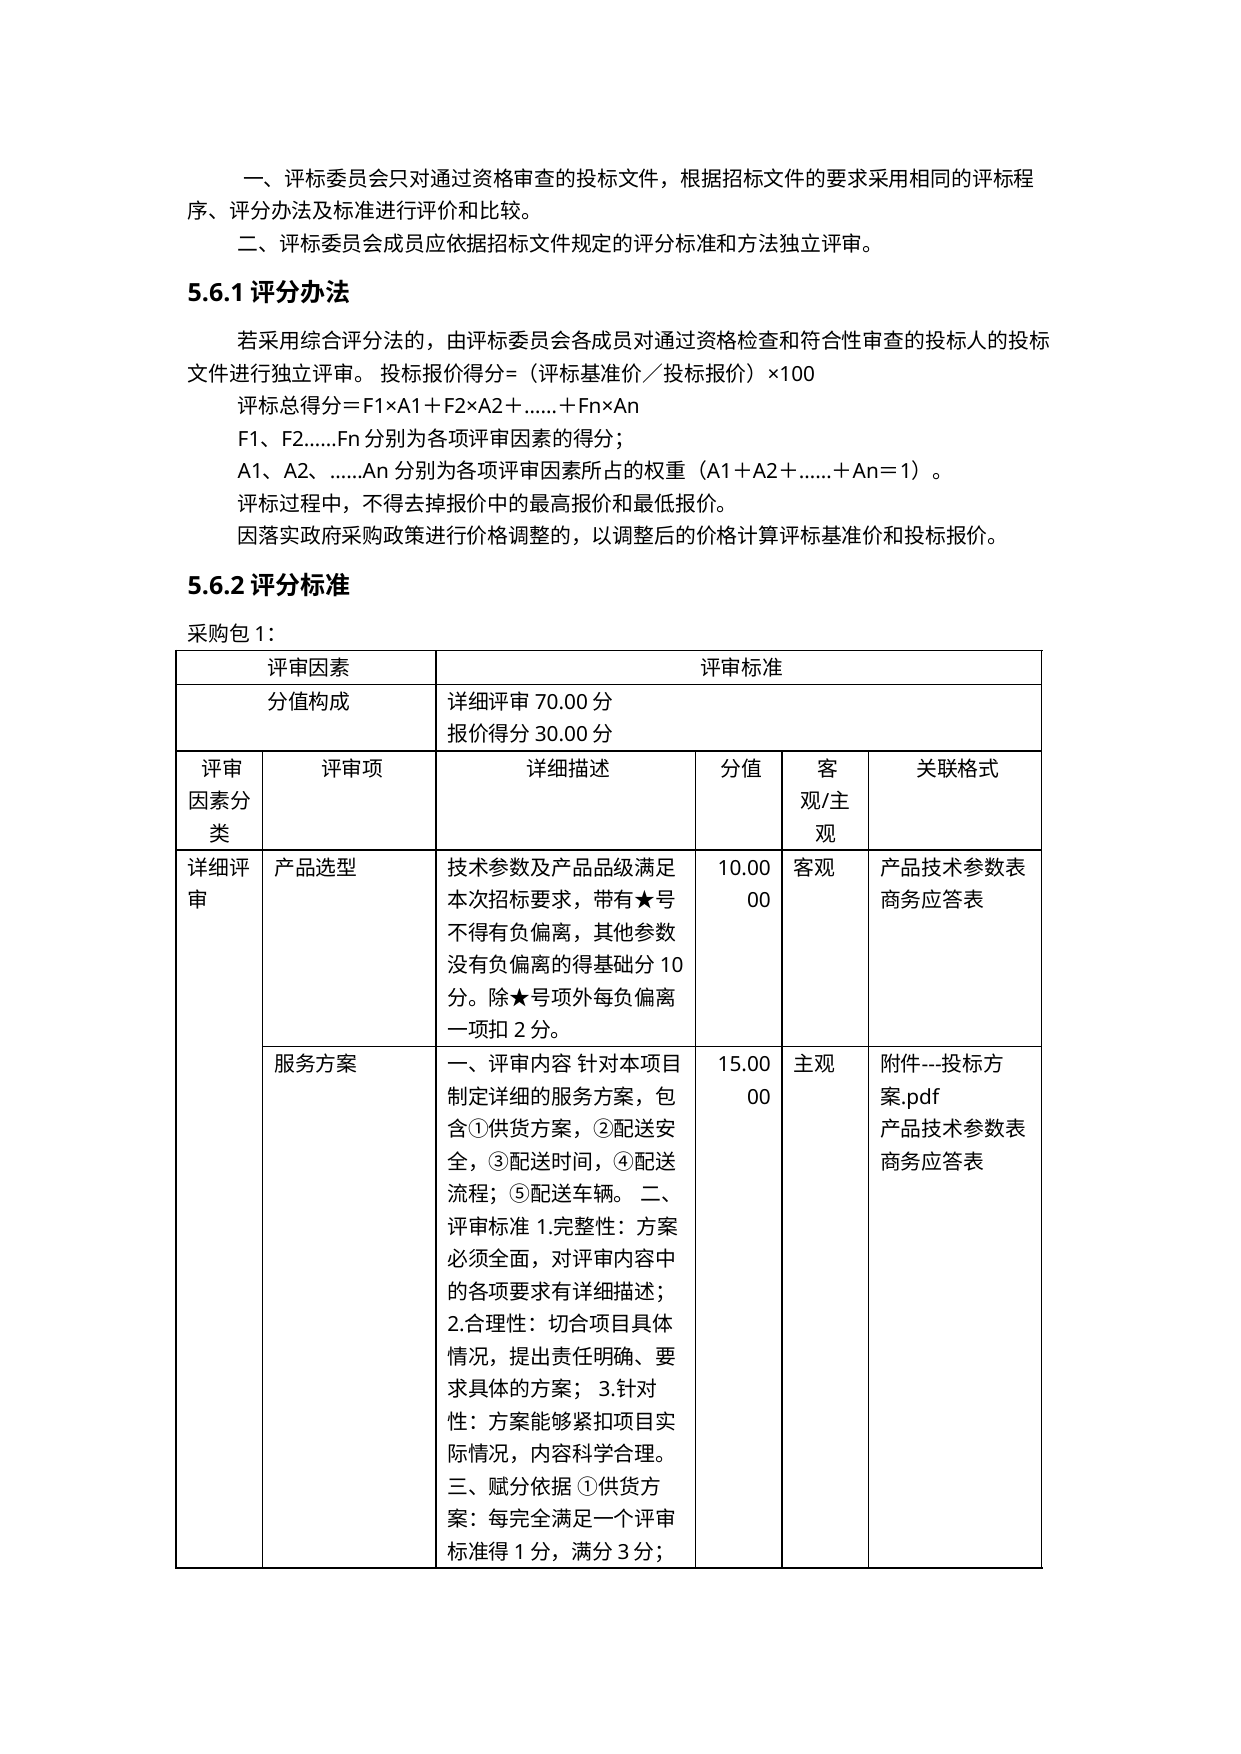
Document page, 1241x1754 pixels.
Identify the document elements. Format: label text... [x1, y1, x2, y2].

table_cell 分值 [696, 752, 781, 849]
text 评标总得分＝F1×A1＋F2×A2＋……＋Fn×An [187, 389, 1053, 422]
table_header 评审因素 [177, 651, 435, 683]
table_cell 详细评审 [177, 851, 262, 1567]
text 5.6.2评分标准 [187, 552, 1053, 617]
text 一、评标委员会只对通过资格审查的投标文件，根据招标文件的要求采用相同的评标程序、评分办法及标准进行评价和比较。 [187, 162, 1053, 227]
text 因落实政府采购政策进行价格调整的，以调整后的价格计算评标基准价和投标报价。 [187, 519, 1053, 552]
table_cell 服务方案 [263, 1047, 435, 1567]
text 若采用综合评分法的，由评标委员会各成员对通过资格检查和符合性审查的投标人的投标文件进行独立评审。 投标报价得分=（评标基准价／投标报价）×100 [187, 324, 1053, 389]
table_cell 主观 [783, 1047, 868, 1567]
table_cell 详细评审70.00分 报价得分30.00分 [437, 685, 1041, 750]
text A1、A2、……An 分别为各项评审因素所占的权重（A1＋A2＋……＋An＝1）。 [187, 454, 1053, 487]
table_cell 产品技术参数表 商务应答表 [869, 851, 1041, 1046]
text F1、F2……Fn分别为各项评审因素的得分； [187, 422, 1053, 454]
table_header 评审标准 [437, 651, 1041, 683]
table_cell 评审项 [263, 752, 435, 849]
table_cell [437, 1047, 695, 1567]
text 采购包1： [187, 617, 1053, 649]
table_cell 10.0000 [696, 851, 781, 1046]
table_cell 技术参数及产品品级满足本次招标要求，带有★号不得有负偏离，其他参数没有负偏离的得基础分10分。除★号项外每负偏离一项扣2分。 [437, 851, 695, 1046]
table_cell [869, 1047, 1041, 1567]
table_cell 15.0000 [696, 1047, 781, 1567]
text 5.6.1评分办法 [187, 259, 1053, 324]
table_cell 评审因素分类 [177, 752, 262, 849]
text 评标过程中，不得去掉报价中的最高报价和最低报价。 [187, 487, 1053, 519]
table_cell 关联格式 [869, 752, 1041, 849]
table_cell 客观/主观 [783, 752, 868, 849]
table_cell 产品选型 [263, 851, 435, 1046]
table_cell 客观 [783, 851, 868, 1046]
table_cell 分值构成 [177, 685, 435, 750]
text 二、评标委员会成员应依据招标文件规定的评分标准和方法独立评审。 [187, 227, 1053, 259]
table_cell 详细描述 [437, 752, 695, 849]
